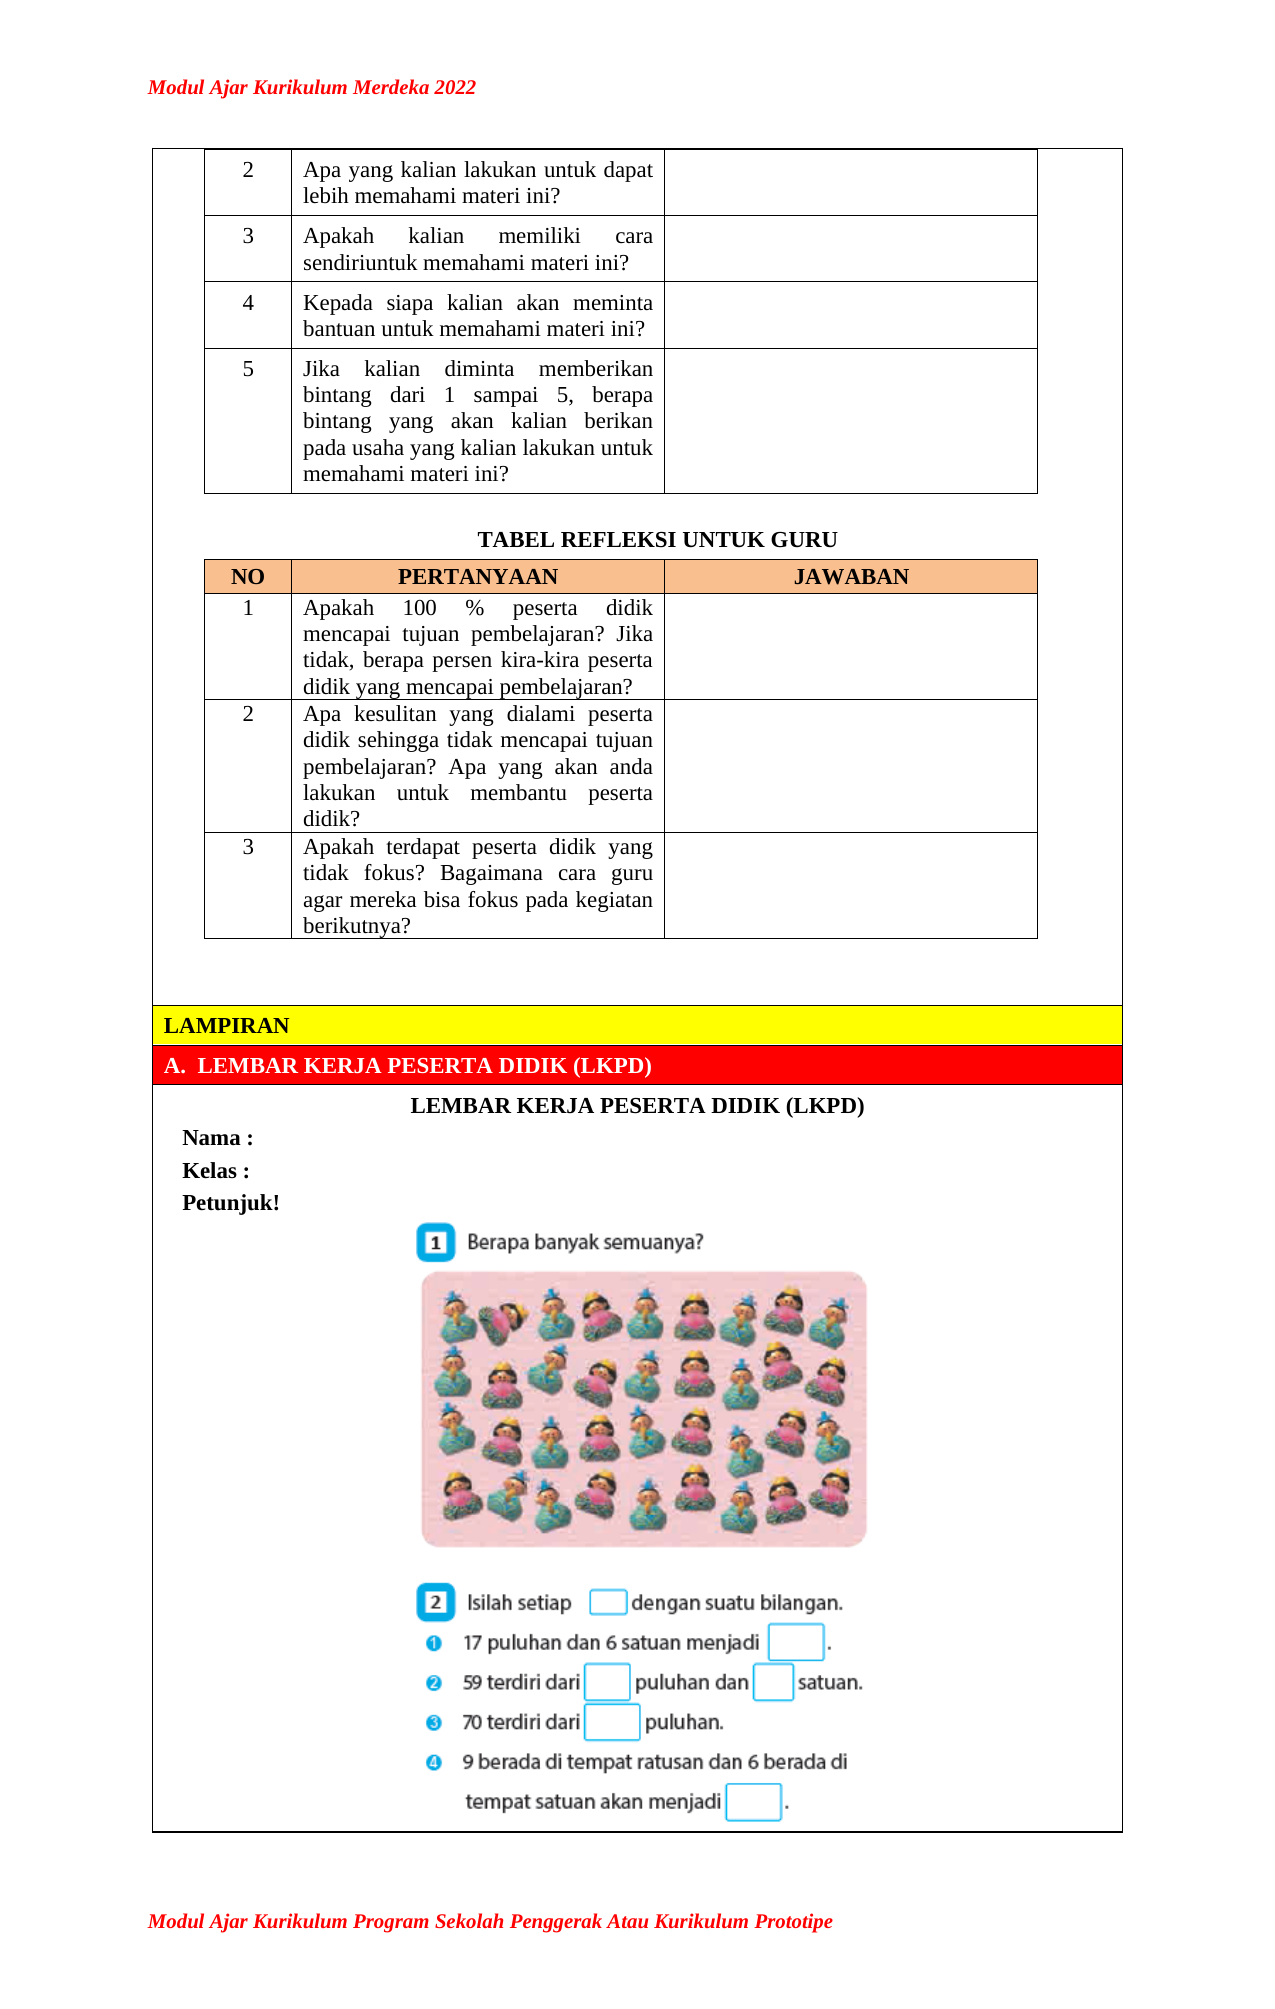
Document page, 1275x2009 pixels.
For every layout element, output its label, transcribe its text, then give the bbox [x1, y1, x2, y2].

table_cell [153, 1085, 1122, 1831]
picture [408, 1222, 885, 1826]
table_cell LAMPIRAN [153, 1006, 1122, 1044]
table_cell A. LEMBAR KERJA PESERTA DIDIK (LKPD) [153, 1046, 1122, 1084]
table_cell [153, 149, 1122, 1004]
